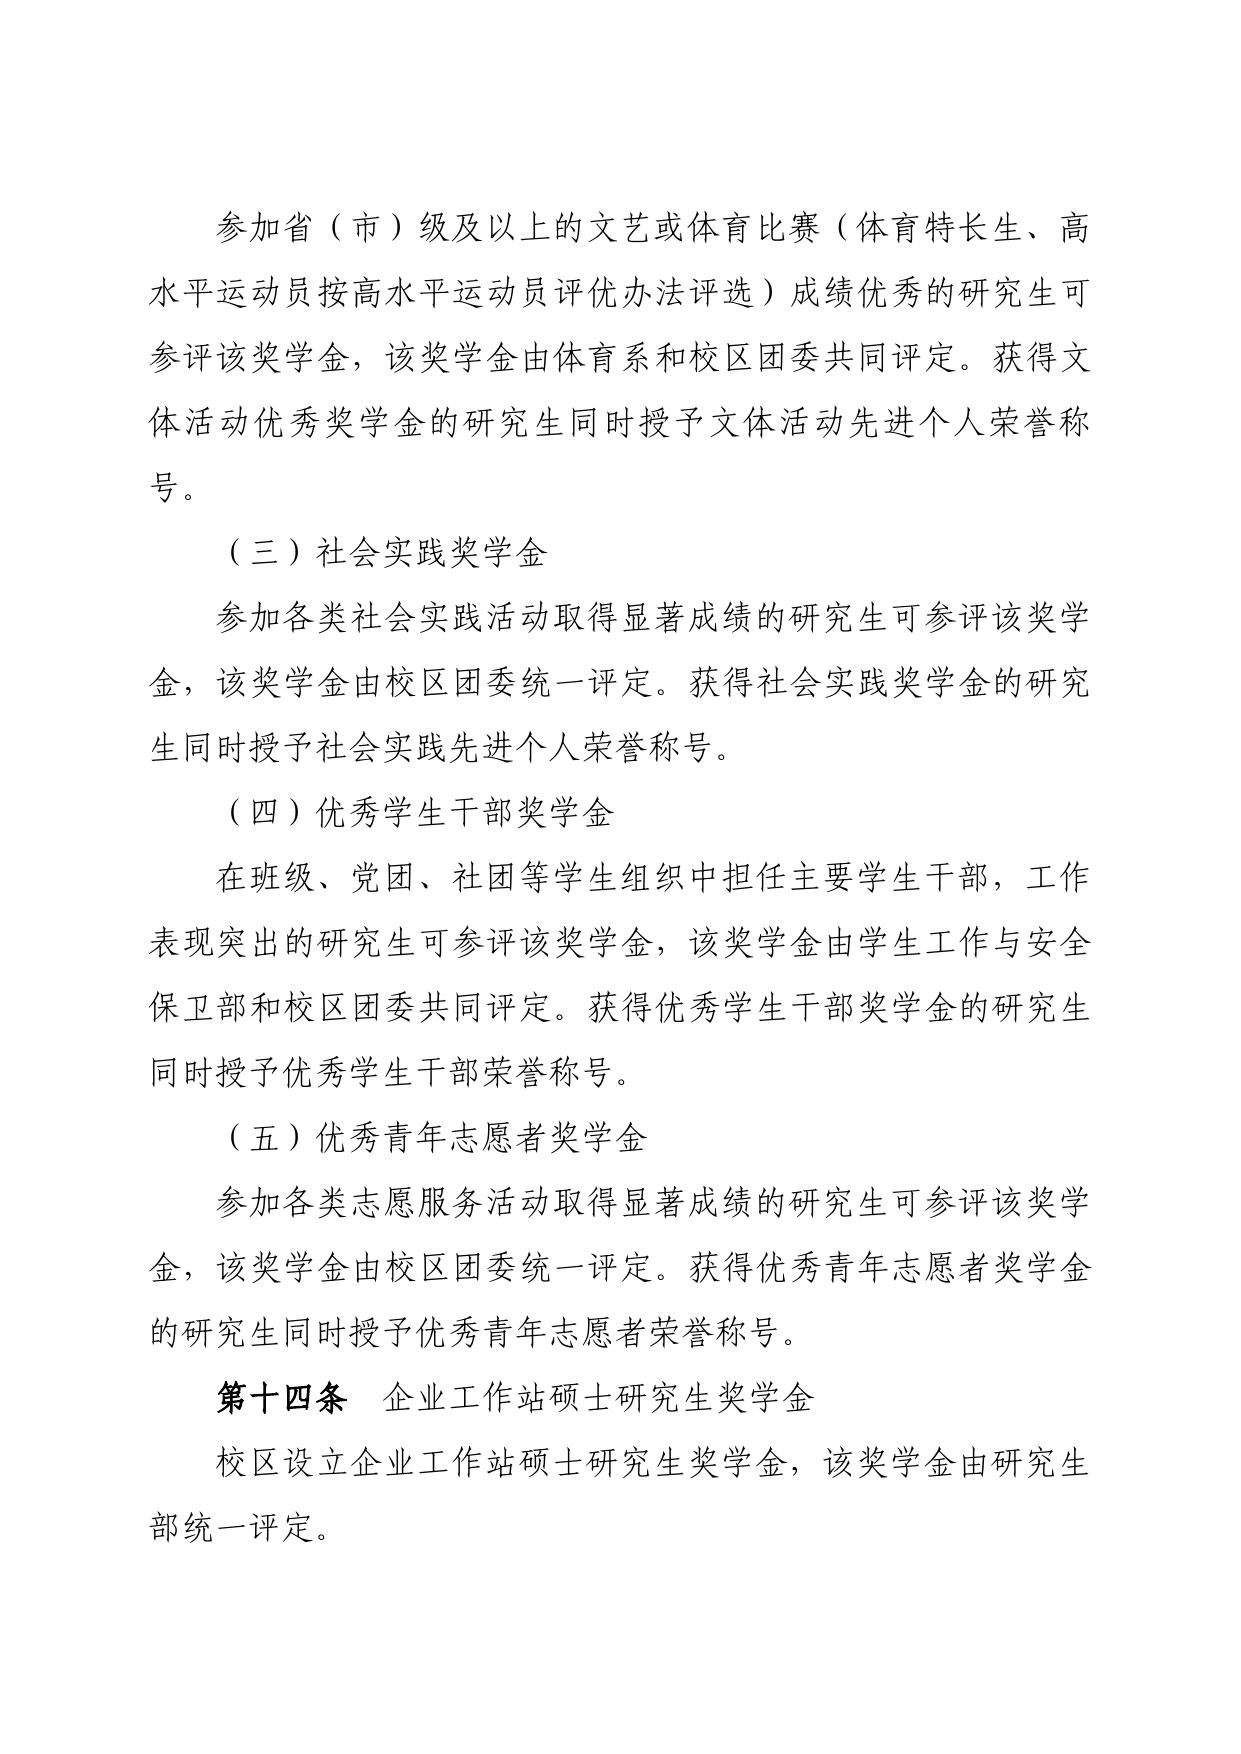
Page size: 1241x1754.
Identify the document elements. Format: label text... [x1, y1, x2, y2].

text 参加各类社会实践活动取得显著成绩的研究生可参评该奖学金，该奖学金由校区团委统一评定。获得社会实践奖学金的研究生同时授予社会实践先进个人荣誉称号。 [148, 583, 1092, 778]
text （四）优秀学生干部奖学金 [148, 778, 1092, 843]
text （五）优秀青年志愿者奖学金 [148, 1103, 1092, 1168]
text 参加省（市）级及以上的文艺或体育比赛（体育特长生、高水平运动员按高水平运动员评优办法评选）成绩优秀的研究生可参评该奖学金，该奖学金由体育系和校区团委共同评定。获得文体活动优秀奖学金的研究生同时授予文体活动先进个人荣誉称号。 [148, 193, 1092, 518]
text （三）社会实践奖学金 [148, 518, 1092, 583]
text 参加各类志愿服务活动取得显著成绩的研究生可参评该奖学金，该奖学金由校区团委统一评定。获得优秀青年志愿者奖学金的研究生同时授予优秀青年志愿者荣誉称号。 [148, 1168, 1092, 1363]
text 校区设立企业工作站硕士研究生奖学金，该奖学金由研究生部统一评定。 [148, 1428, 1092, 1558]
text 在班级、党团、社团等学生组织中担任主要学生干部，工作表现突出的研究生可参评该奖学金，该奖学金由学生工作与安全保卫部和校区团委共同评定。获得优秀学生干部奖学金的研究生同时授予优秀学生干部荣誉称号。 [148, 843, 1092, 1103]
text 第十四条 企业工作站硕士研究生奖学金 [148, 1363, 1092, 1428]
